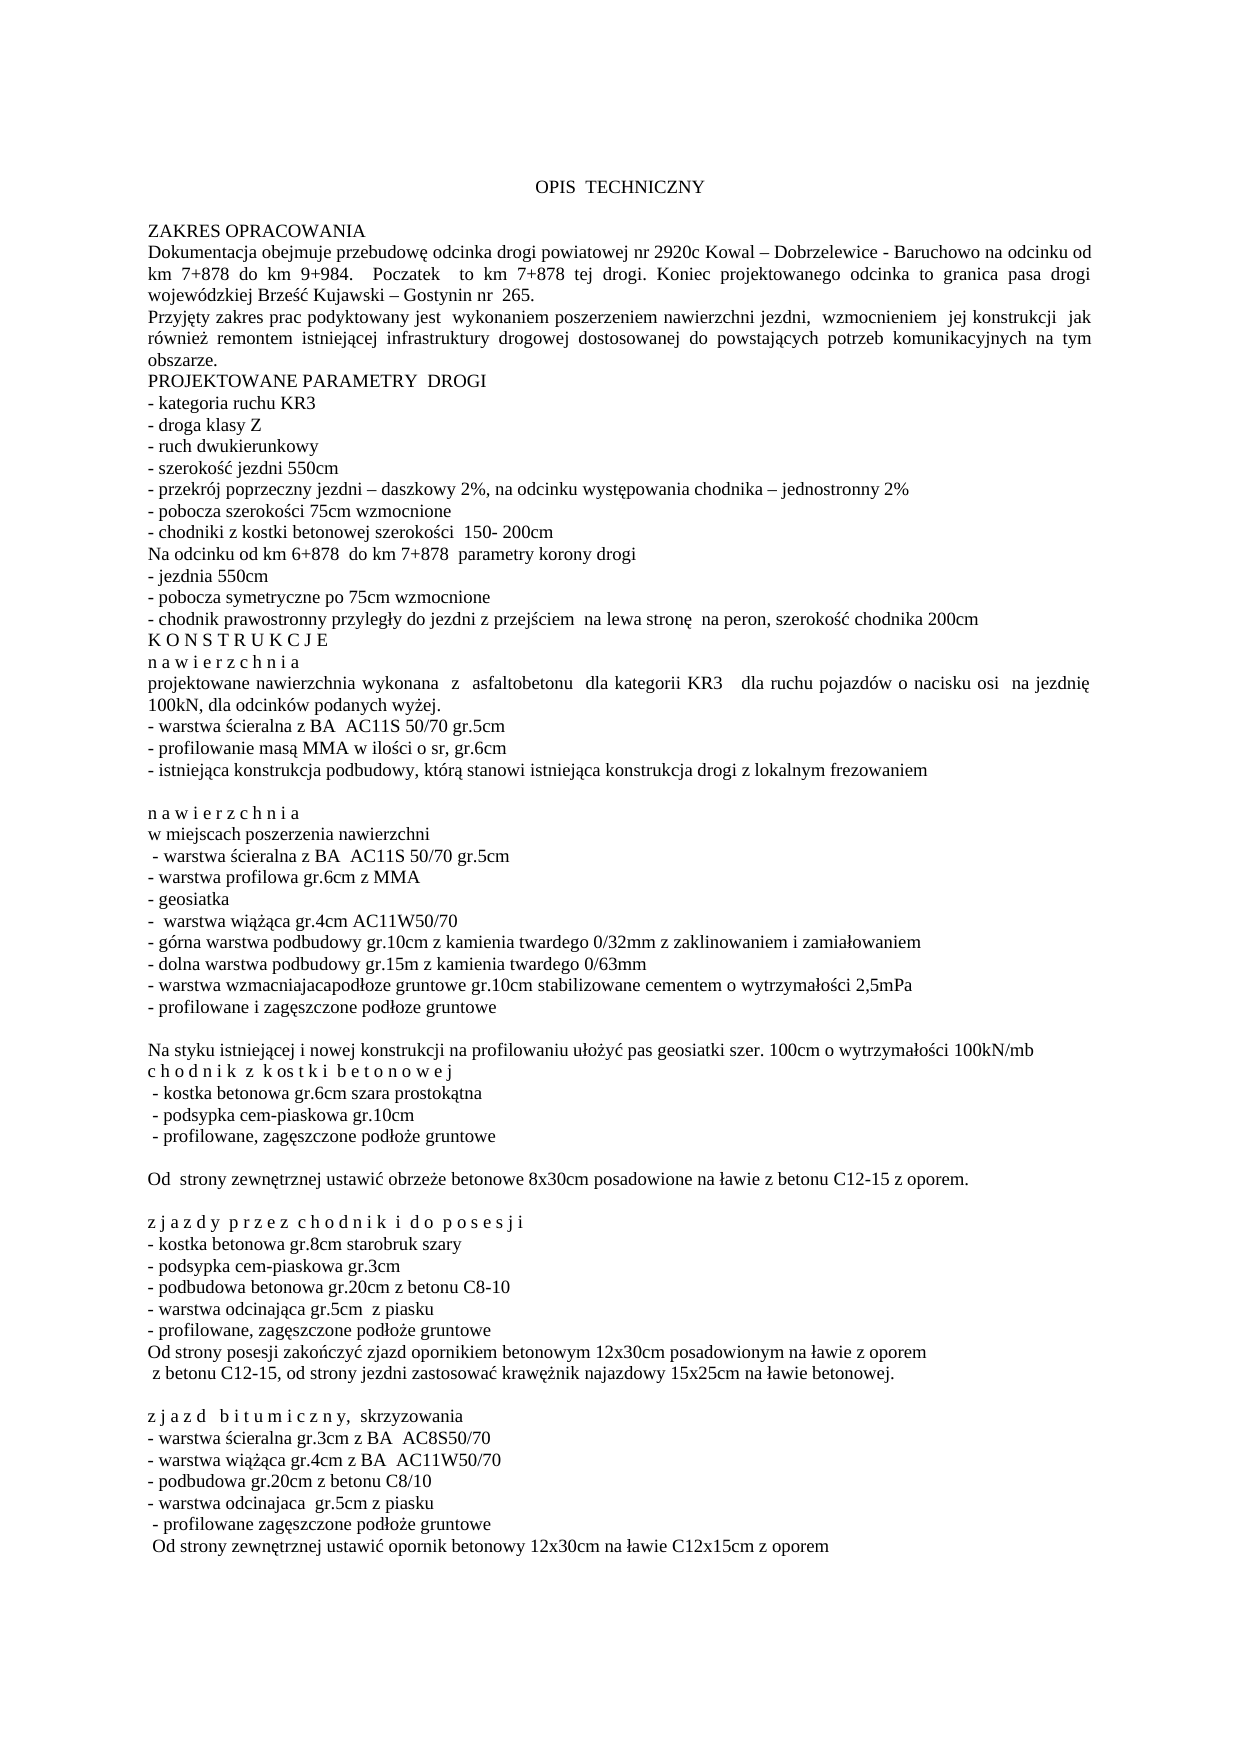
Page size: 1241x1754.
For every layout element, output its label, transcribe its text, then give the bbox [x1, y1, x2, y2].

text - istniejąca konstrukcja podbudowy, którą stanowi istniejąca konstrukcja drogi z lokalnym frezowaniem [148, 758, 1093, 780]
text Od strony posesji zakończyć zjazd opornikiem betonowym 12x30cm posadowionym na ławie z oporem [54, 1341, 1187, 1362]
text - droga klasy Z [148, 413, 1093, 435]
text - warstwa wzmacniajacapodłoze gruntowe gr.10cm stabilizowane cementem o wytrzymałości 2,5mPa [148, 974, 1093, 996]
text - podbudowa betonowa gr.20cm z betonu C8-10 [54, 1276, 1187, 1298]
text - kategoria ruchu KR3 [148, 392, 1093, 413]
text Od strony zewnętrznej ustawić opornik betonowy 12x30cm na ławie C12x15cm z oporem [148, 1535, 1187, 1556]
text - warstwa ścieralna z BA AC11S 50/70 gr.5cm [148, 845, 1093, 866]
text - chodniki z kostki betonowej szerokości 150- 200cm [148, 521, 1093, 543]
text - warstwa wiążąca gr.4cm AC11W50/70 [148, 909, 1093, 931]
text projektowane nawierzchnia wykonana z asfaltobetonu dla kategorii KR3 dla ruchu pojazdów o nacisku osi na jezdnię 100kN, dla odcinków podanych wyżej. [148, 672, 1093, 715]
text K O N S T R U K C J E [148, 629, 1093, 651]
text - geosiatka [148, 888, 1093, 909]
text Na styku istniejącej i nowej konstrukcji na profilowaniu ułożyć pas geosiatki szer. 100cm o wytrzymałości 100kN/mb [148, 1039, 1093, 1060]
text ZAKRES OPRACOWANIA [148, 219, 1093, 241]
text - górna warstwa podbudowy gr.10cm z kamienia twardego 0/32mm z zaklinowaniem i zamiałowaniem [148, 931, 1093, 953]
text - profilowane, zagęszczone podłoże gruntowe [54, 1319, 1187, 1341]
text n a w i e r z c h n i a [148, 651, 1093, 672]
text z betonu C12-15, od strony jezdni zastosować krawężnik najazdowy 15x25cm na ławie betonowej. [54, 1362, 1187, 1384]
text - jezdnia 550cm [148, 564, 1093, 586]
text - warstwa ścieralna z BA AC11S 50/70 gr.5cm [148, 715, 1093, 737]
text - warstwa odcinajaca gr.5cm z piasku [54, 1492, 1187, 1513]
text - ruch dwukierunkowy [148, 435, 1093, 457]
text n a w i e r z c h n i a [148, 802, 1093, 823]
text - profilowane i zagęszczone podłoze gruntowe [148, 996, 1093, 1017]
text Przyjęty zakres prac podyktowany jest wykonaniem poszerzeniem nawierzchni jezdni, wzmocnieniem jej konstrukcji jak również remontem istniejącej infrastruktury drogowej dostosowanej do powstających potrzeb komunikacyjnych na tym obszarze. [148, 306, 1093, 370]
text w miejscach poszerzenia nawierzchni [148, 823, 1093, 845]
text OPIS TECHNICZNY [148, 176, 1093, 198]
text z j a z d y p r z e z c h o d n i k i d o p o s e s j i [54, 1211, 1187, 1233]
text - podsypka cem-piaskowa gr.3cm [54, 1254, 1187, 1276]
text z j a z d b i t u m i c z n y, skrzyzowania [54, 1405, 1187, 1427]
text - pobocza szerokości 75cm wzmocnione [148, 500, 1093, 521]
text - profilowanie masą MMA w ilości o sr, gr.6cm [148, 737, 1093, 758]
text - podsypka cem-piaskowa gr.10cm [54, 1103, 1187, 1125]
text PROJEKTOWANE PARAMETRY DROGI [148, 370, 1093, 392]
text - podbudowa gr.20cm z betonu C8/10 [54, 1470, 1187, 1492]
text - dolna warstwa podbudowy gr.15m z kamienia twardego 0/63mm [148, 953, 1093, 974]
text Dokumentacja obejmuje przebudowę odcinka drogi powiatowej nr 2920c Kowal – Dobrzelewice - Baruchowo na odcinku od km 7+878 do km 9+984. Poczatek to km 7+878 tej drogi. Koniec projektowanego odcinka to granica pasa drogi wojewódzkiej Brześć Kujawski – Gostynin nr 265. [148, 241, 1093, 306]
text - profilowane, zagęszczone podłoże gruntowe [54, 1125, 1187, 1147]
text - warstwa odcinająca gr.5cm z piasku [54, 1298, 1187, 1319]
text - kostka betonowa gr.6cm szara prostokątna [54, 1082, 1187, 1103]
text - profilowane zagęszczone podłoże gruntowe [54, 1513, 1187, 1535]
text - chodnik prawostronny przyległy do jezdni z przejściem na lewa stronę na peron, szerokość chodnika 200cm [148, 608, 1093, 629]
text c h o d n i k z k os t k i b e t o n o w e j [54, 1060, 1187, 1082]
text Na odcinku od km 6+878 do km 7+878 parametry korony drogi [148, 543, 1093, 564]
text - warstwa profilowa gr.6cm z MMA [148, 866, 1093, 888]
text - przekrój poprzeczny jezdni – daszkowy 2%, na odcinku występowania chodnika – jednostronny 2% [148, 478, 1093, 500]
text - warstwa wiążąca gr.4cm z BA AC11W50/70 [54, 1448, 1187, 1470]
text - pobocza symetryczne po 75cm wzmocnione [148, 586, 1093, 608]
text - kostka betonowa gr.8cm starobruk szary [54, 1233, 1187, 1254]
text - szerokość jezdni 550cm [148, 457, 1093, 478]
text - warstwa ścieralna gr.3cm z BA AC8S50/70 [54, 1427, 1187, 1448]
text Od strony zewnętrznej ustawić obrzeże betonowe 8x30cm posadowione na ławie z betonu C12-15 z oporem. [54, 1168, 1187, 1190]
